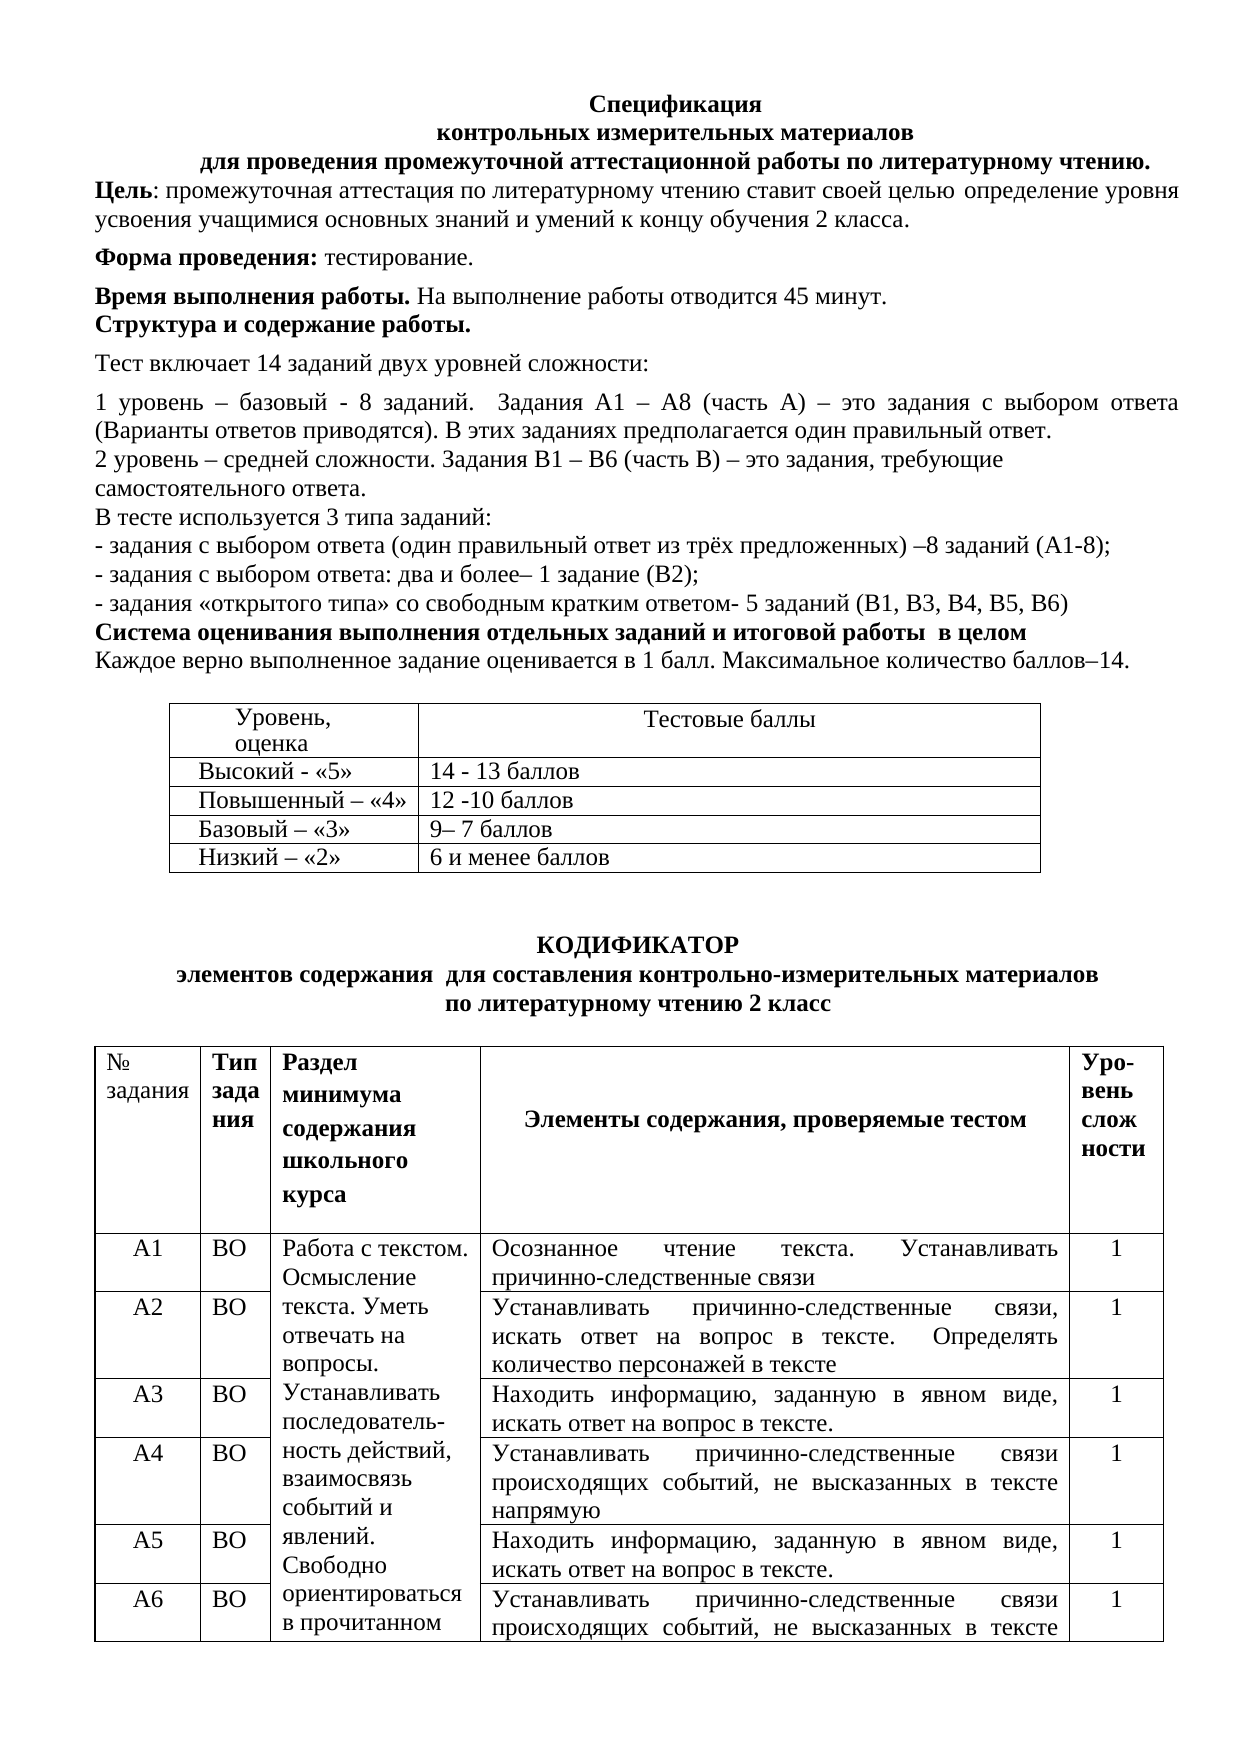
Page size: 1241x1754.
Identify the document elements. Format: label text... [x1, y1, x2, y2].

text Форма проведения: тестирование. [94, 242, 1181, 271]
table_cell 1 [1070, 1292, 1163, 1378]
text Время выполнения работы. На выполнение работы отводится 45 минут. [94, 281, 1109, 309]
table_cell Повышенный – «4» [170, 787, 418, 815]
table_cell 12 -10 баллов [419, 787, 1040, 815]
text Цель: промежуточная аттестация по литературному чтению ставит своей целью определение уровня усвоения учащимися основных знаний и умений к концу обучения 2 класса. [94, 175, 1181, 232]
table_cell ВО [201, 1525, 270, 1583]
table_header Уро-вень слож ности [1070, 1047, 1163, 1232]
text В тесте используется 3 типа заданий: [94, 502, 1181, 530]
table_cell ВО [201, 1379, 270, 1437]
table_cell Находить информацию, заданную в явном виде, искать ответ на вопрос в тексте. [481, 1379, 1069, 1437]
text Тест включает 14 заданий двух уровней сложности: [94, 348, 1181, 377]
table_cell 1 [1070, 1584, 1163, 1641]
table_cell Устанавливать причинно-следственные связи, искать ответ на вопрос в тексте. Определять количество персонажей в тексте [481, 1292, 1069, 1378]
table_cell Низкий – «2» [170, 844, 418, 872]
table_cell Осознанное чтение текста. Устанавливать причинно-следственные связи [481, 1234, 1069, 1291]
table_cell А3 [96, 1379, 200, 1437]
table_cell Высокий - «5» [170, 758, 418, 786]
table_cell ВО [201, 1438, 270, 1524]
text 1 уровень – базовый - 8 заданий. Задания А1 – А8 (часть А) – это задания с выбором ответа (Варианты ответов приводятся). В этих заданиях предполагается один правильный ответ. [94, 387, 1181, 444]
table_header Элементы содержания, проверяемые тестом [481, 1047, 1069, 1232]
table_cell ВО [201, 1584, 270, 1641]
table_cell 1 [1070, 1234, 1163, 1291]
table_cell А2 [96, 1292, 200, 1378]
table_cell 1 [1070, 1438, 1163, 1524]
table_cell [481, 1584, 1069, 1641]
table_cell ВО [201, 1234, 270, 1291]
text по литературному чтению 2 класс [94, 988, 1181, 1017]
text Система оценивания выполнения отдельных заданий и итоговой работы в целом [94, 617, 1181, 645]
table_cell А4 [96, 1438, 200, 1524]
table_header Уровень, оценка [170, 704, 418, 757]
table_cell 14 - 13 баллов [419, 758, 1040, 786]
table_header Тестовые баллы [419, 704, 1040, 757]
table_cell Устанавливать причинно-следственные связи происходящих событий, не высказанных в тексте напрямую [481, 1438, 1069, 1524]
text элементов содержания для составления контрольно-измерительных материалов [94, 959, 1181, 988]
table_cell 1 [1070, 1525, 1163, 1583]
table_cell ВО [201, 1292, 270, 1378]
table_header Раздел минимума содержания школьного курса [271, 1047, 480, 1232]
list для проведения промежуточной аттестационной работы по литературному чтению. [169, 146, 1181, 175]
table_header № задания [96, 1047, 200, 1232]
table_cell Работа с текстом. Осмысление текста. Уметь отвечать на вопросы. Устанавливать последователь-ность действий, взаимосвязь событий и явлений. Свободно ориентироваться в прочитанном тексте, выбирать из него необходимую информацию. [271, 1234, 480, 1641]
text КОДИФИКАТОР [94, 931, 1181, 959]
text Каждое верно выполненное задание оценивается в 1 балл. Максимальное количество баллов–14. [94, 645, 1181, 674]
table_cell А6 [96, 1584, 200, 1641]
table_cell 6 и менее баллов [419, 844, 1040, 872]
list Спецификация [169, 89, 1181, 117]
text - задания с выбором ответа (один правильный ответ из трёх предложенных) –8 заданий (А1-8); [94, 530, 1181, 559]
table_cell Базовый – «3» [170, 816, 418, 843]
text - задания с выбором ответа: два и более– 1 задание (В2); [94, 559, 1181, 588]
table_cell 1 [1070, 1379, 1163, 1437]
text Структура и содержание работы. [94, 309, 1181, 338]
table_cell А1 [96, 1234, 200, 1291]
table_cell А5 [96, 1525, 200, 1583]
table_header Тип зада ния [201, 1047, 270, 1232]
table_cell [481, 1525, 1069, 1583]
text - задания «открытого типа» со свободным кратким ответом- 5 заданий (В1, В3, В4, В5, В6) [94, 588, 1181, 617]
list контрольных измерительных материалов [169, 117, 1181, 146]
table_cell 9– 7 баллов [419, 816, 1040, 843]
text 2 уровень – средней сложности. Задания В1 – В6 (часть В) – это задания, требующие самостоятельного ответа. [94, 444, 1181, 502]
